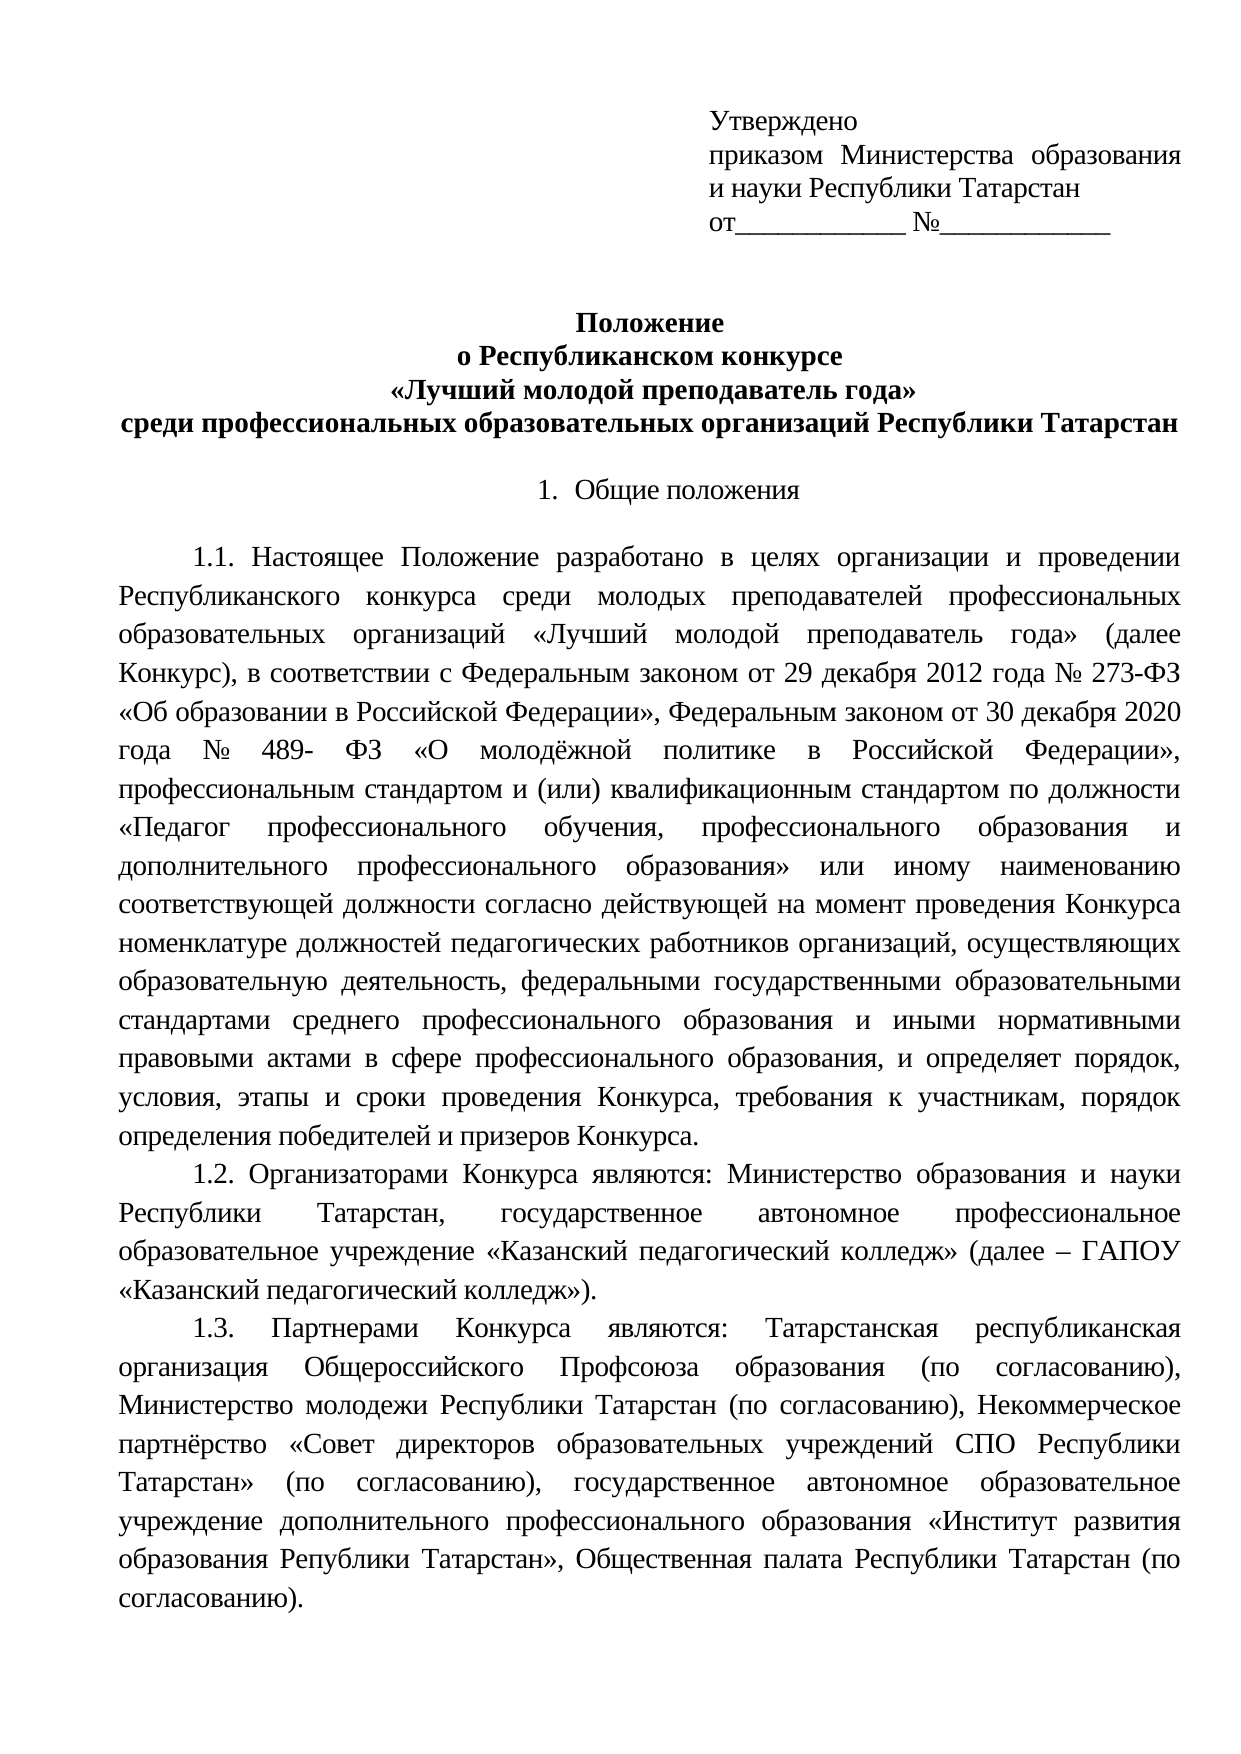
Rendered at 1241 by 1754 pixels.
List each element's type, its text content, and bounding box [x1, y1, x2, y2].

text о Республиканском конкурсе [118, 338, 1181, 372]
text Положение [118, 305, 1181, 338]
text 1.1. Настоящее Положение разработано в целях организации и проведении Республиканского конкурса среди молодых преподавателей профессиональных образовательных организаций «Лучший молодой преподаватель года» (далее Конкурс), в соответствии с Федеральным законом от 29 декабря 2012 года № 273-ФЗ «Об образовании в Российской Федерации», Федеральным законом от 30 декабря 2020 года № 489- ФЗ «О молодёжной политике в Российской Федерации», профессиональным стандартом и (или) квалификационным стандартом по должности «Педагог профессионального обучения, профессионального образования и дополнительного профессионального образования» или иному наименованию соответствующей должности согласно действующей на момент проведения Конкурса номенклатуре должностей педагогических работников организаций, осуществляющих образовательную деятельность, федеральными государственными образовательными стандартами среднего профессионального образования и иными нормативными правовыми актами в сфере профессионального образования, и определяет порядок, условия, этапы и сроки проведения Конкурса, требования к участникам, порядок определения победителей и призеров Конкурса. [118, 539, 1181, 1151]
text «Лучший молодой преподаватель года» [118, 372, 1181, 405]
list Общие положения [156, 472, 1181, 506]
text приказом Министерства образования и науки Республики Татарстан [709, 137, 1181, 204]
text среди профессиональных образовательных организаций Республики Татарстан [118, 405, 1181, 439]
text 1.2. Организаторами Конкурса являются: Министерство образования и науки Республики Татарстан, государственное автономное профессиональное образовательное учреждение «Казанский педагогический колледж» (далее – ГАПОУ «Казанский педагогический колледж»). [118, 1156, 1181, 1305]
text Утверждено [709, 103, 1181, 137]
text от____________ №____________ [709, 204, 1181, 238]
text 1.3. Партнерами Конкурса являются: Татарстанская республиканская организация Общероссийского Профсоюза образования (по согласованию), Министерство молодежи Республики Татарстан (по согласованию), Некоммерческое партнёрство «Совет директоров образовательных учреждений СПО Республики Татарстан» (по согласованию), государственное автономное образовательное учреждение дополнительного профессионального образования «Институт развития образования Републики Татарстан», Общественная палата Республики Татарстан (по согласованию). [118, 1310, 1181, 1614]
